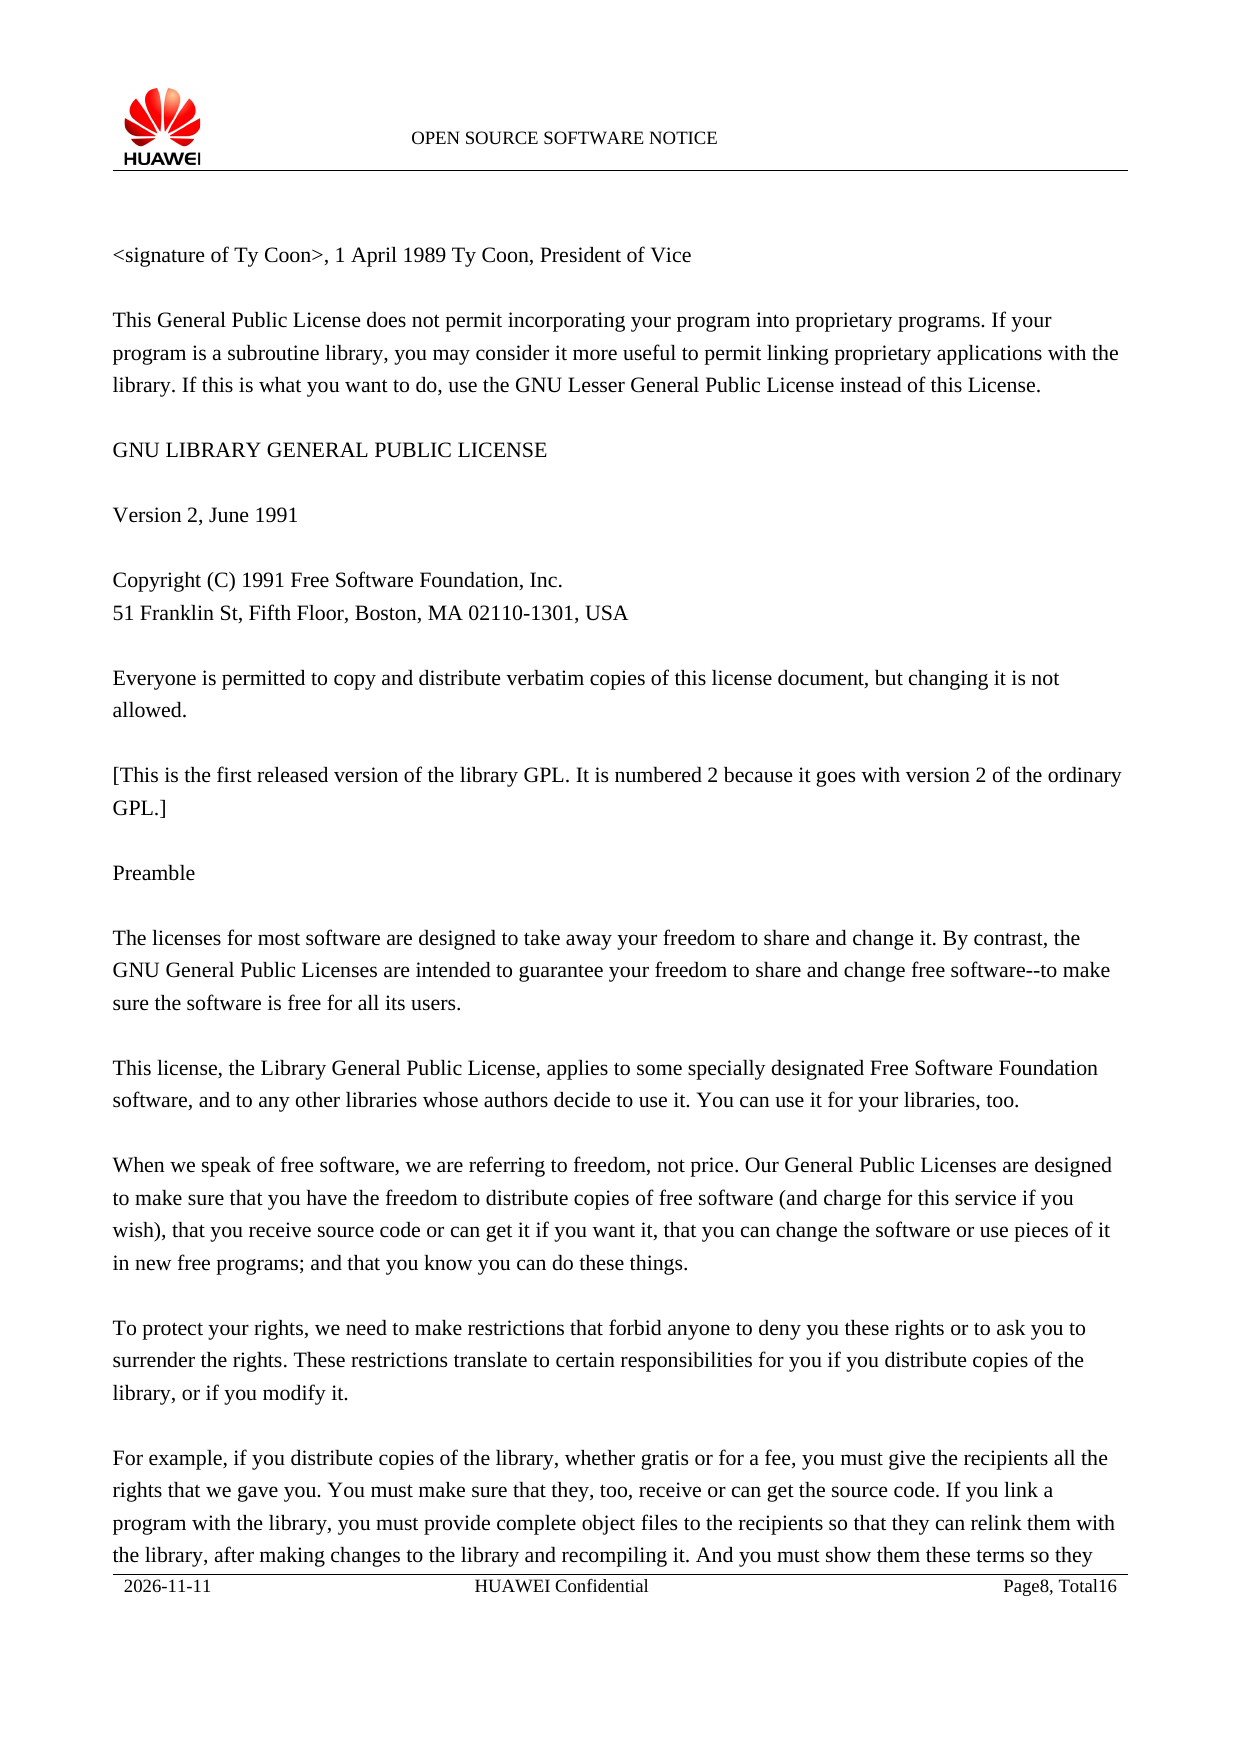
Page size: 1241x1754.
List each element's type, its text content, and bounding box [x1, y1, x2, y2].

picture [124, 88, 201, 165]
